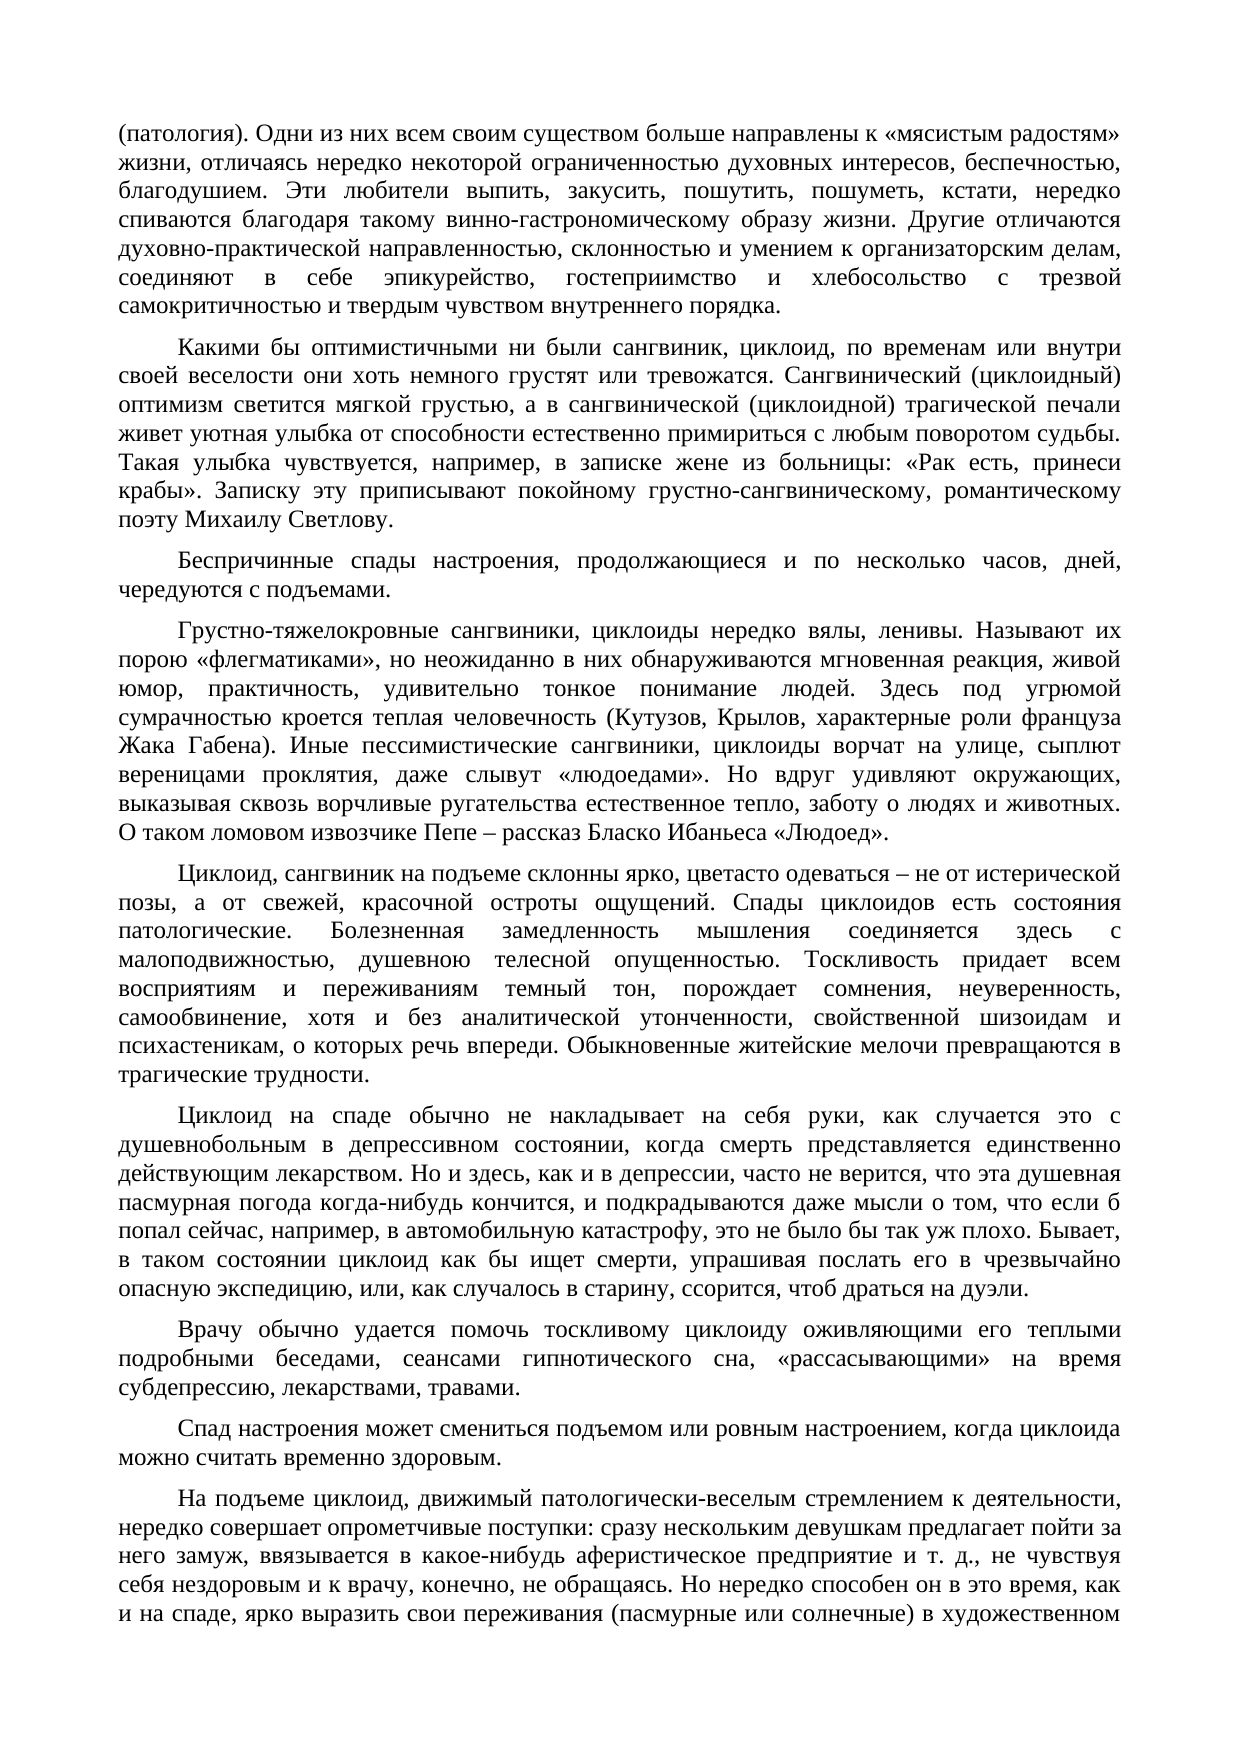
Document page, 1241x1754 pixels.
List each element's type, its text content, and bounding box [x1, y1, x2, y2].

text Какими бы оптимистичными ни были сангвиник, циклоид, по временам или внутри своей веселости они хоть немного грустят или тревожатся. Сангвинический (циклоидный) оптимизм светится мягкой грустью, а в сангвинической (циклоидной) трагической печали живет уютная улыбка от способности естественно примириться с любым поворотом судьбы. Такая улыбка чувствуется, например, в записке жене из больницы: «Рак есть, принеси крабы». Записку эту приписывают покойному грустно-сангвиническому, романтическому поэту Михаилу Светлову. [118, 332, 1122, 533]
text Врачу обычно удается помочь тоскливому циклоиду оживляющими его теплыми подробными беседами, сеансами гипнотического сна, «рассасывающими» на время субдепрессию, лекарствами, травами. [118, 1314, 1122, 1401]
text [118, 1483, 1122, 1627]
text Циклоид, сангвиник на подъеме склонны ярко, цветасто одеваться – не от истерической позы, а от свежей, красочной остроты ощущений. Спады циклоидов есть состояния патологические. Болезненная замедленность мышления соединяется здесь с малоподвижностью, душевною телесной опущенностью. Тоскливость придает всем восприятиям и переживаниям темный тон, порождает сомнения, неуверенность, самообвинение, хотя и без аналитической утонченности, свойственной шизоидам и психастеникам, о которых речь впереди. Обыкновенные житейские мелочи превращаются в трагические трудности. [118, 858, 1122, 1088]
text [118, 118, 1122, 319]
text Беспричинные спады настроения, продолжающиеся и по несколько часов, дней, чередуются с подъемами. [118, 546, 1122, 603]
text Спад настроения может смениться подъемом или ровным настроением, когда циклоида можно считать временно здоровым. [118, 1413, 1122, 1471]
text Циклоид на спаде обычно не накладывает на себя руки, как случается это с душевнобольным в депрессивном состоянии, когда смерть представляется единственно действующим лекарством. Но и здесь, как и в депрессии, часто не верится, что эта душевная пасмурная погода когда-нибудь кончится, и подкрадываются даже мысли о том, что если б попал сейчас, например, в автомобильную катастрофу, это не было бы так уж плохо. Бывает, в таком состоянии циклоид как бы ищет смерти, упрашивая послать его в чрезвычайно опасную экспедицию, или, как случалось в старину, ссорится, чтоб драться на дуэли. [118, 1101, 1122, 1302]
text Грустно-тяжелокровные сангвиники, циклоиды нередко вялы, ленивы. Называют их порою «флегматиками», но неожиданно в них обнаруживаются мгновенная реакция, живой юмор, практичность, удивительно тонкое понимание людей. Здесь под угрюмой сумрачностью кроется теплая человечность (Кутузов, Крылов, характерные роли француза Жака Габена). Иные пессимистические сангвиники, циклоиды ворчат на улице, сыплют вереницами проклятия, даже слывут «людоедами». Но вдруг удивляют окружающих, выказывая сквозь ворчливые ругательства естественное тепло, заботу о людях и животных. О таком ломовом извозчике Пепе – рассказ Бласко Ибаньеса «Людоед». [118, 616, 1122, 846]
